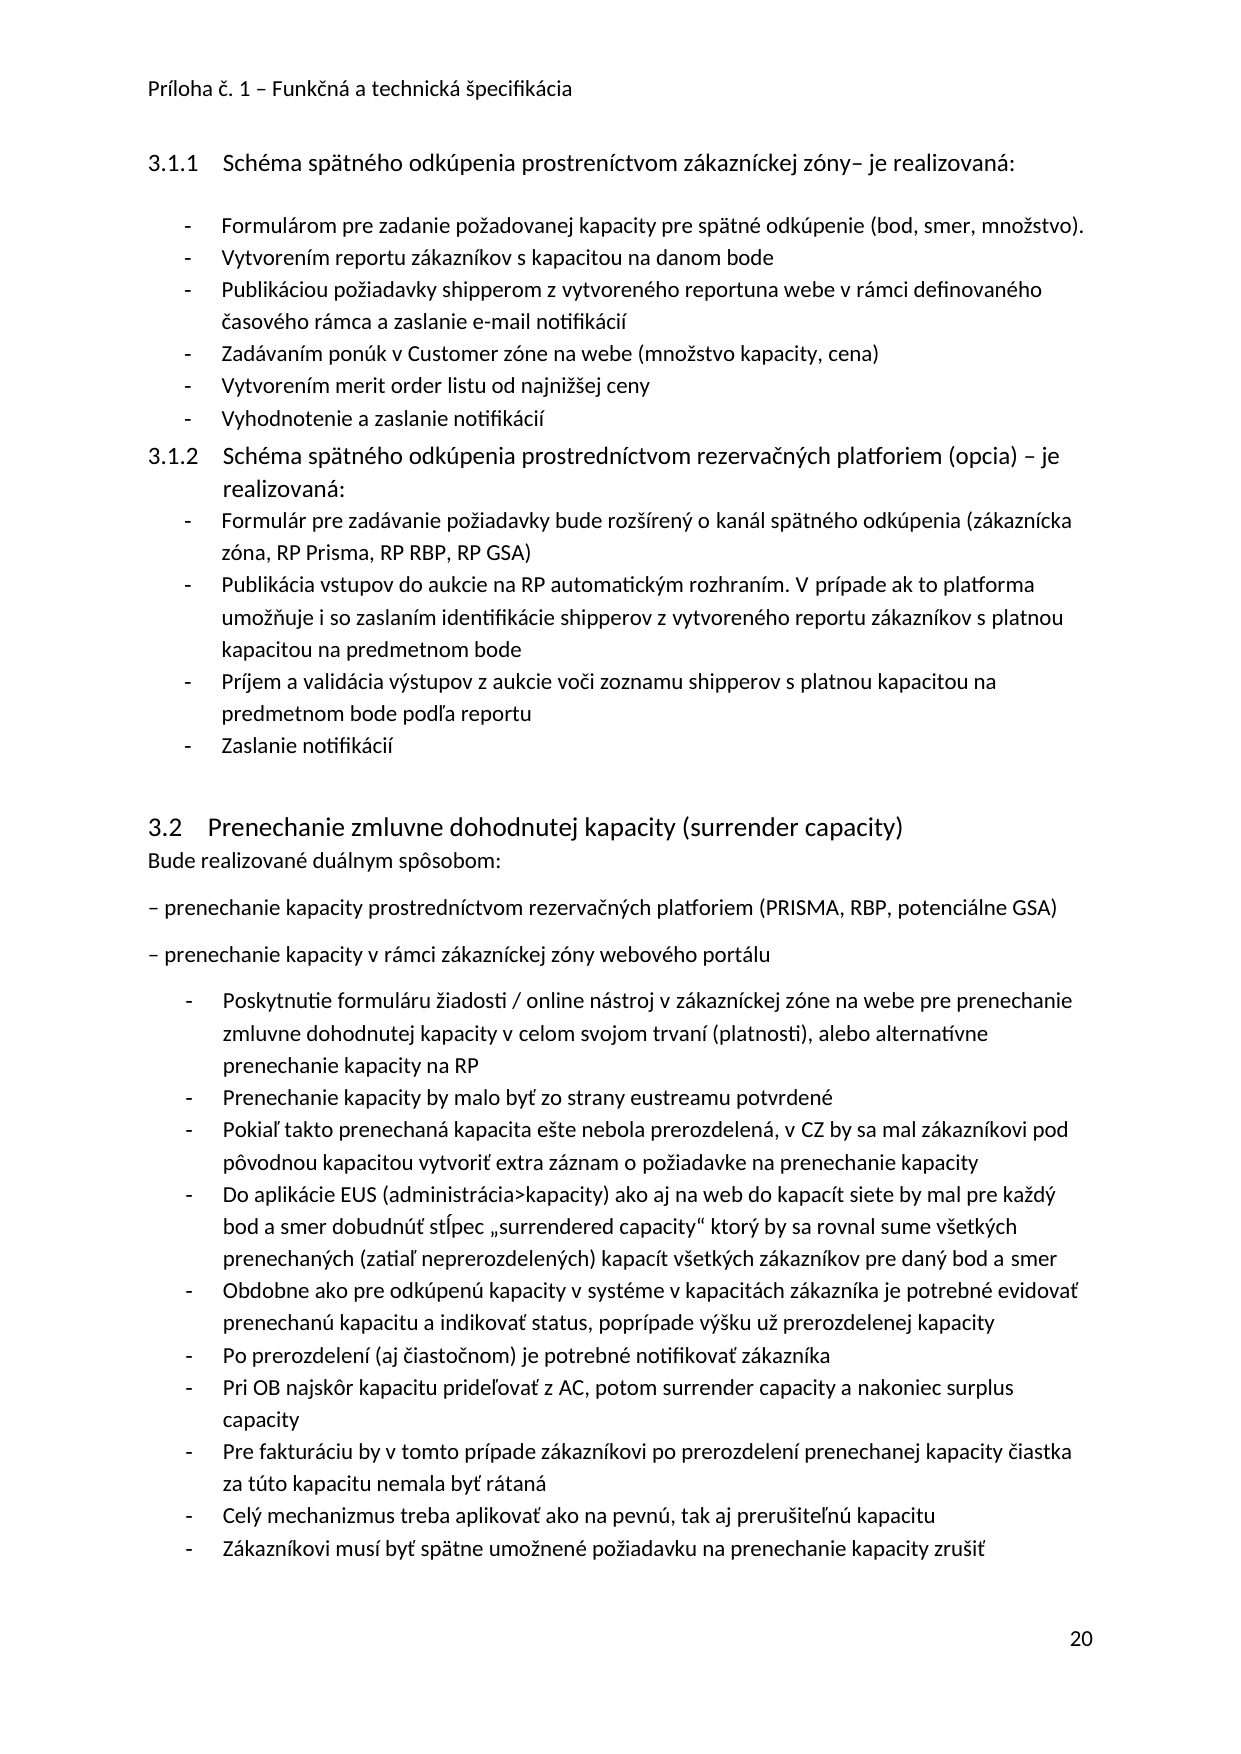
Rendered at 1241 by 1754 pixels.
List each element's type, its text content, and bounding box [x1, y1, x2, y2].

list Zákazníkovi musí byť spätne umožnené požiadavku na prenechanie kapacity zrušiť [185, 1534, 1093, 1562]
list Pri OB najskôr kapacitu prideľovať z AC, potom surrender capacity a nakoniec surplus capacity [185, 1373, 1093, 1433]
list Formulár pre zadávanie požiadavky bude rozšírený o kanál spätného odkúpenia (zákaznícka zóna, RP Prisma, RP RBP, RP GSA) [184, 506, 1093, 566]
list Formulárom pre zadanie požadovanej kapacity pre spätné odkúpenie (bod, smer, množstvo). [184, 211, 1093, 239]
list Pre fakturáciu by v tomto prípade zákazníkovi po prerozdelení prenechanej kapacity čiastka za túto kapacitu nemala byť rátaná [185, 1437, 1093, 1497]
list Vyhodnotenie a zaslanie notifikácií [184, 404, 1093, 432]
text – prenechanie kapacity prostredníctvom rezervačných platforiem (PRISMA, RBP, potenciálne GSA) [148, 893, 1093, 921]
list Prenechanie kapacity by malo byť zo strany eustreamu potvrdené [185, 1083, 1093, 1111]
subtitle Schéma spätného odkúpenia prostreníctvom zákazníckej zóny– je realizovaná: [148, 148, 1093, 178]
list Pokiaľ takto prenechaná kapacita ešte nebola prerozdelená, v CZ by sa mal zákazníkovi pod pôvodnou kapacitou vytvoriť extra záznam o požiadavke na prenechanie kapacity [185, 1115, 1093, 1176]
list Celý mechanizmus treba aplikovať ako na pevnú, tak aj prerušiteľnú kapacitu [185, 1502, 1093, 1530]
subtitle Prenechanie zmluvne dohodnutej kapacity (surrender capacity) [148, 810, 1093, 843]
list Príjem a validácia výstupov z aukcie voči zoznamu shipperov s platnou kapacitou na predmetnom bode podľa reportu [184, 667, 1093, 727]
text – prenechanie kapacity v rámci zákazníckej zóny webového portálu [148, 940, 1093, 968]
list Zaslanie notifikácií [184, 731, 1093, 759]
list Vytvorením merit order listu od najnižšej ceny [184, 372, 1093, 400]
list Zadávaním ponúk v Customer zóne na webe (množstvo kapacity, cena) [184, 339, 1093, 367]
list Obdobne ako pre odkúpenú kapacity v systéme v kapacitách zákazníka je potrebné evidovať prenechanú kapacitu a indikovať status, poprípade výšku už prerozdelenej kapacity [185, 1276, 1093, 1337]
list Poskytnutie formuláru žiadosti / online nástroj v zákazníckej zóne na webe pre prenechanie zmluvne dohodnutej kapacity v celom svojom trvaní (platnosti), alebo alternatívne prenechanie kapacity na RP [185, 987, 1093, 1079]
list Po prerozdelení (aj čiastočnom) je potrebné notifikovať zákazníka [185, 1341, 1093, 1369]
list Publikácia vstupov do aukcie na RP automatickým rozhraním. V prípade ak to platforma umožňuje i so zaslaním identifikácie shipperov z vytvoreného reportu zákazníkov s platnou kapacitou na predmetnom bode [184, 570, 1093, 663]
list Vytvorením reportu zákazníkov s kapacitou na danom bode [184, 243, 1093, 271]
text Bude realizované duálnym spôsobom: [148, 846, 1093, 874]
subtitle Schéma spätného odkúpenia prostredníctvom rezervačných platforiem (opcia) – je realizovaná: [148, 440, 1093, 504]
list Publikáciou požiadavky shipperom z vytvoreného reportuna webe v rámci definovaného časového rámca a zaslanie e-mail notifikácií [184, 275, 1093, 335]
list Do aplikácie EUS (administrácia>kapacity) ako aj na web do kapacít siete by mal pre každý bod a smer dobudnúť stĺpec „surrendered capacity“ ktorý by sa rovnal sume všetkých prenechaných (zatiaľ neprerozdelených) kapacít všetkých zákazníkov pre daný bod a smer [185, 1180, 1093, 1272]
